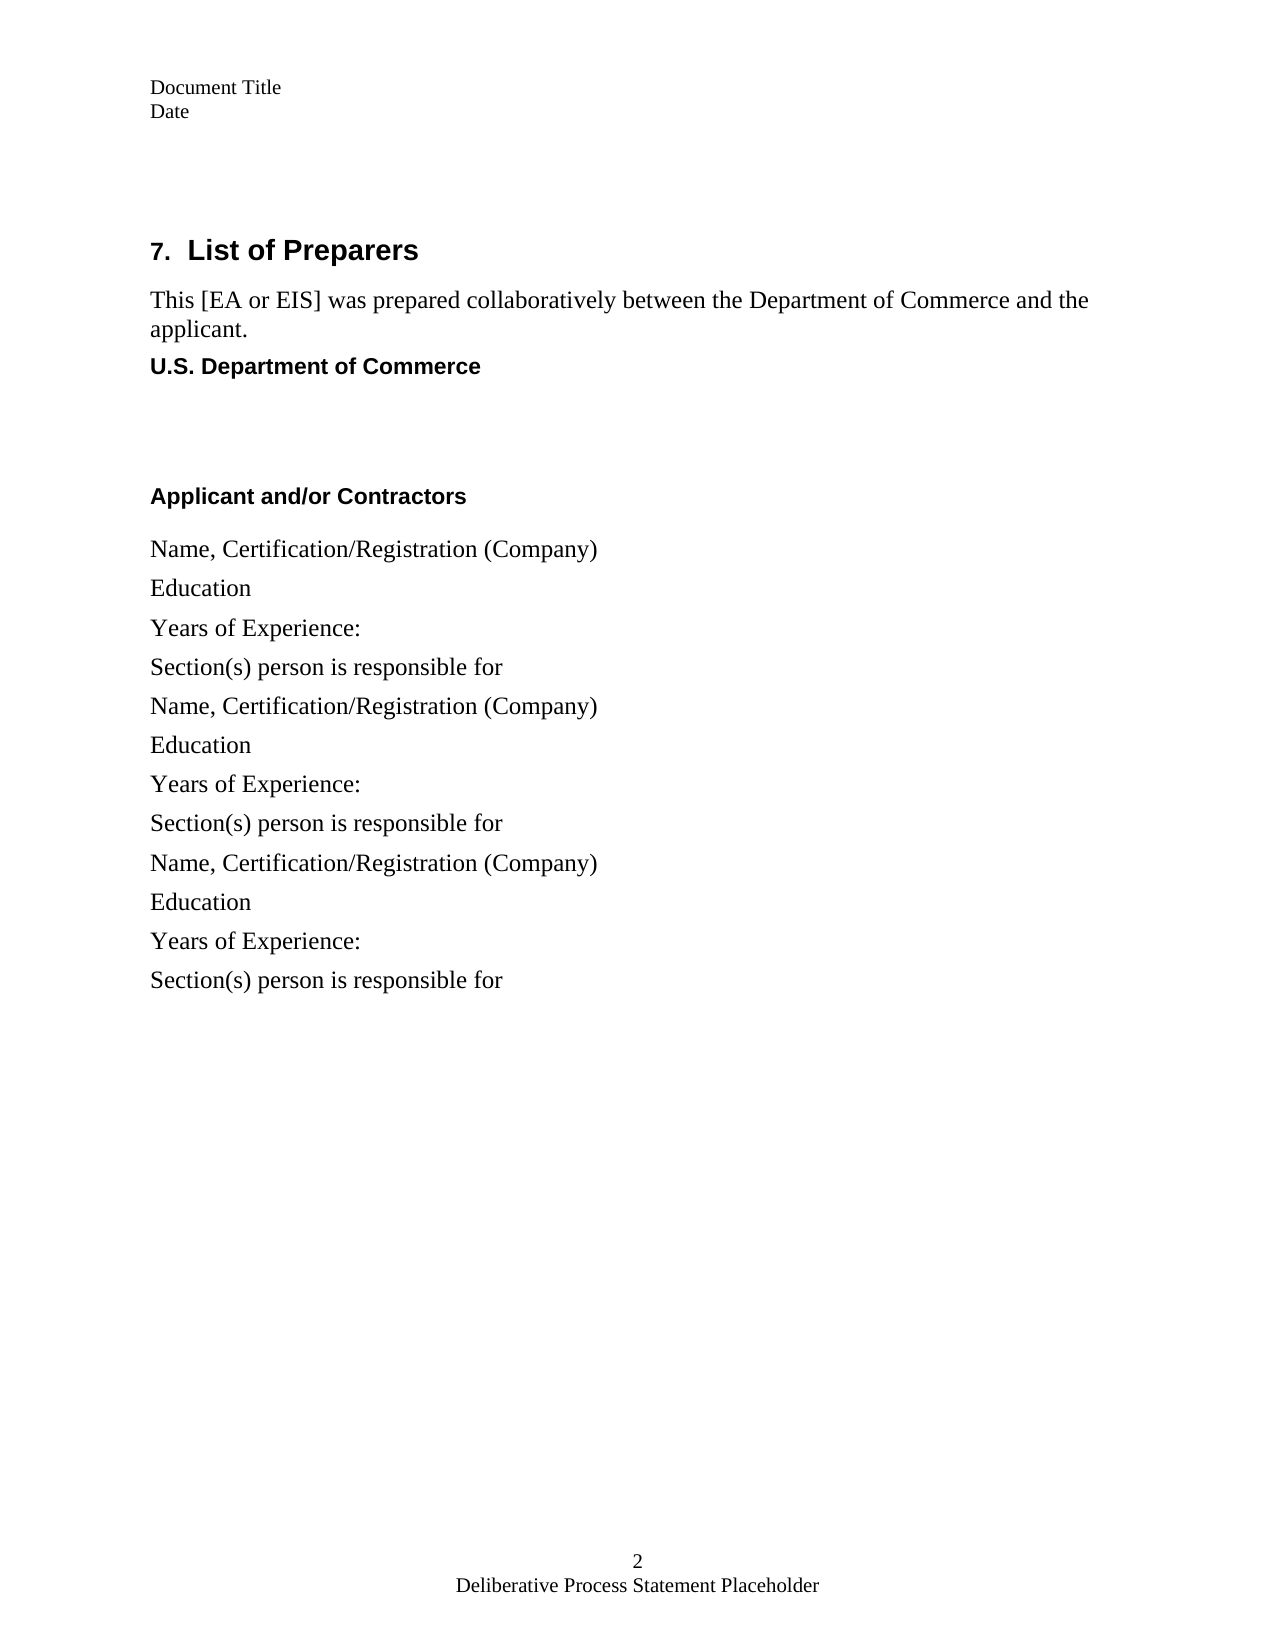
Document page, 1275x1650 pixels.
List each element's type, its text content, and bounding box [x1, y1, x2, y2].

text Education [150, 887, 1125, 916]
text Years of Experience: [150, 769, 1125, 798]
subtitle List of Preparers [150, 233, 1125, 267]
text Name, Certification/Registration (Company) [150, 691, 1125, 720]
text Section(s) person is responsible for [150, 965, 1125, 994]
subtitle Applicant and/or Contractors [150, 483, 1125, 509]
text Years of Experience: [150, 613, 1125, 641]
text This [EA or EIS] was prepared collaboratively between the Department of Commerce and the applicant. [150, 285, 1125, 343]
text Name, Certification/Registration (Company) [150, 534, 1125, 563]
text Years of Experience: [150, 926, 1125, 955]
text Education [150, 573, 1125, 602]
text Section(s) person is responsible for [150, 808, 1125, 837]
text Name, Certification/Registration (Company) [150, 848, 1125, 876]
text Section(s) person is responsible for [150, 652, 1125, 681]
subtitle U.S. Department of Commerce [150, 353, 1125, 380]
text Education [150, 730, 1125, 759]
